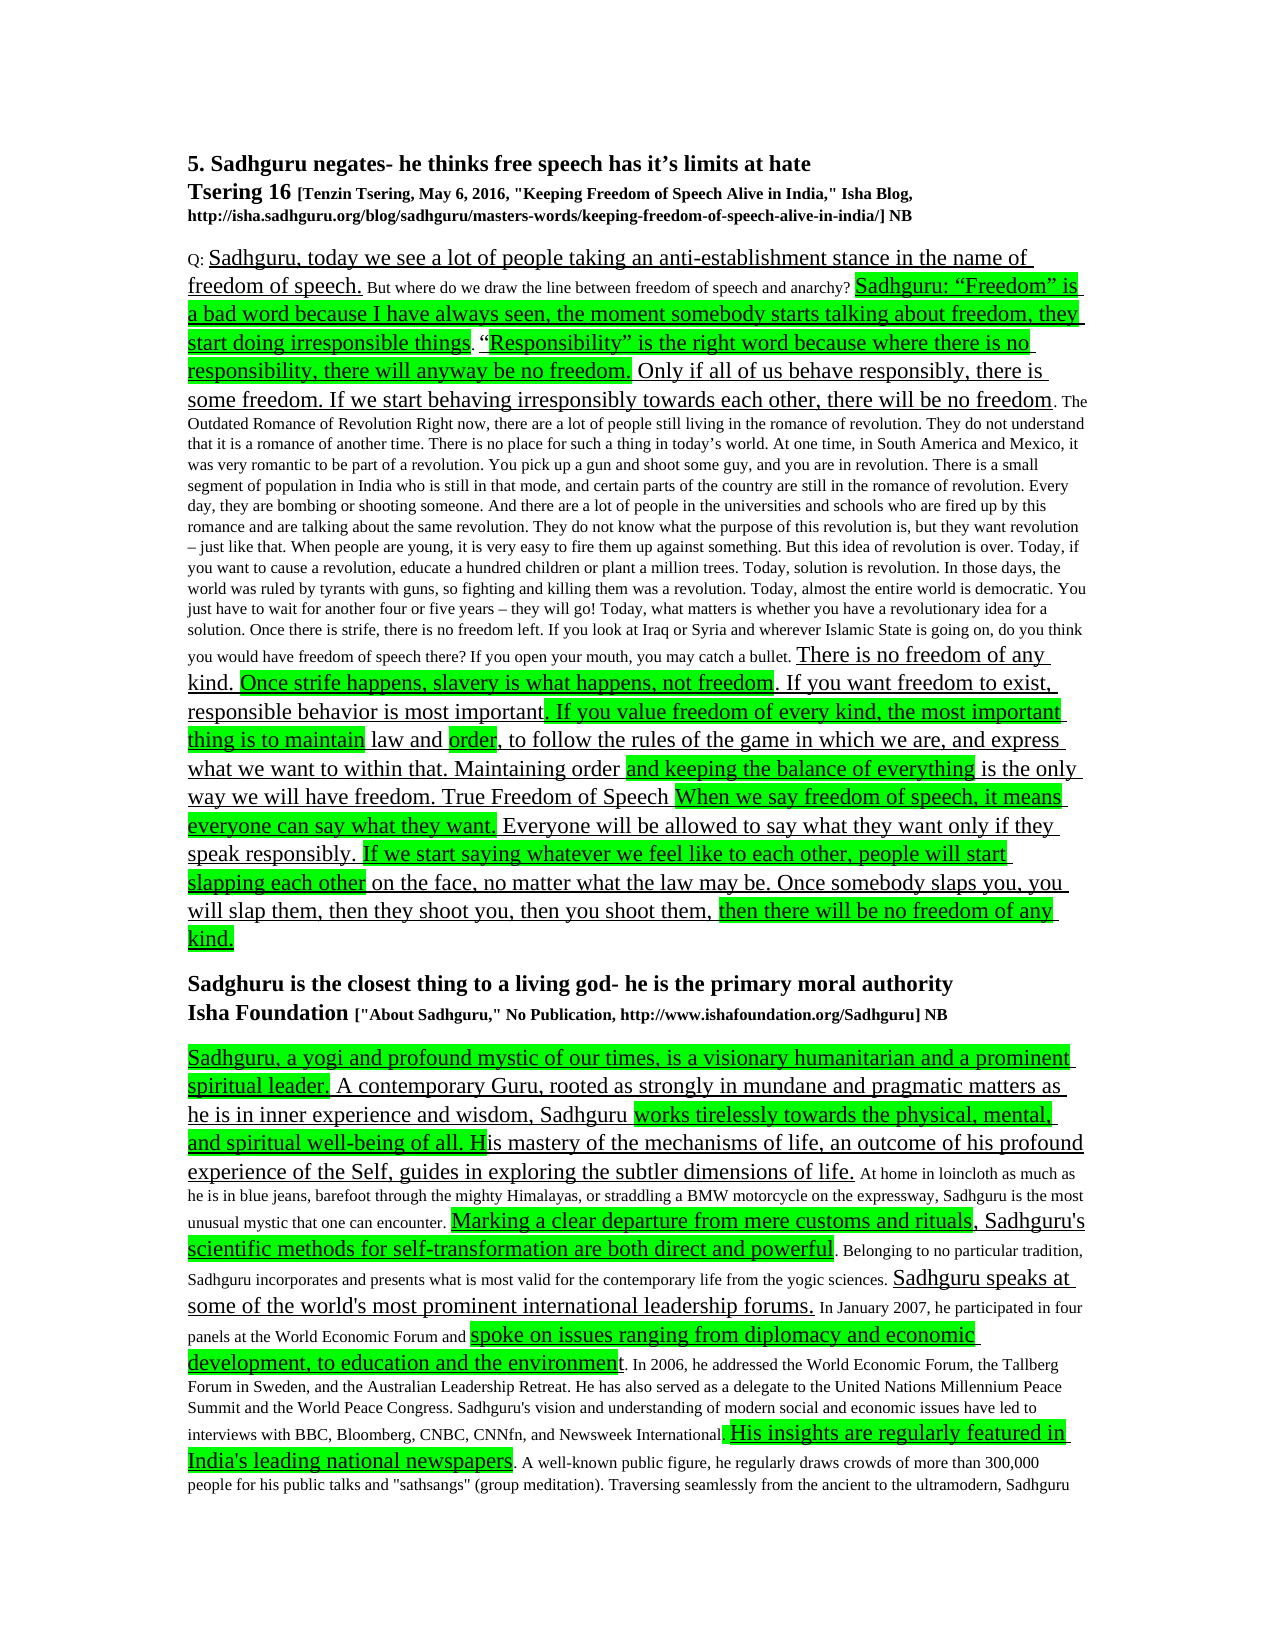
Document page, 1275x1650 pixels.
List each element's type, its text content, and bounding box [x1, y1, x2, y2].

text Tsering 16 [Tenzin Tsering, May 6, 2016, "Keeping Freedom of Speech Alive in India," Isha Blog, http://isha.sadhguru.org/blog/sadhguru/masters-words/keeping-freedom-of-speech-alive-in-india/] NB [187, 178, 1087, 225]
subtitle 5. Sadhguru negates- he thinks free speech has it’s limits at hate [187, 150, 1087, 176]
text Isha Foundation ["About Sadhguru," No Publication, http://www.ishafoundation.org/Sadhguru] NB [187, 999, 1087, 1025]
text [187, 1044, 1087, 1494]
subtitle Sadghuru is the closest thing to a living god- he is the primary moral authority [187, 971, 1087, 997]
text Q: Sadhguru, today we see a lot of people taking an anti-establishment stance in the name of freedom of speech. But where do we draw the line between freedom of speech and anarchy? Sadhguru: “Freedom” is a bad word because I have always seen, the moment somebody starts talking about freedom, they start doing irresponsible things. “Responsibility” is the right word because where there is no responsibility, there will anyway be no freedom. Only if all of us behave responsibly, there is some freedom. If we start behaving irresponsibly towards each other, there will be no freedom. The Outdated Romance of Revolution Right now, there are a lot of people still living in the romance of revolution. They do not understand that it is a romance of another time. There is no place for such a thing in today’s world. At one time, in South America and Mexico, it was very romantic to be part of a revolution. You pick up a gun and shoot some guy, and you are in revolution. There is a small segment of population in India who is still in that mode, and certain parts of the country are still in the romance of revolution. Every day, they are bombing or shooting someone. And there are a lot of people in the universities and schools who are fired up by this romance and are talking about the same revolution. They do not know what the purpose of this revolution is, but they want revolution – just like that. When people are young, it is very easy to fire them up against something. But this idea of revolution is over. Today, if you want to cause a revolution, educate a hundred children or plant a million trees. Today, solution is revolution. In those days, the world was ruled by tyrants with guns, so fighting and killing them was a revolution. Today, almost the entire world is democratic. You just have to wait for another four or five years – they will go! Today, what matters is whether you have a revolutionary idea for a solution. Once there is strife, there is no freedom left. If you look at Iraq or Syria and wherever Islamic State is going on, do you think you would have freedom of speech there? If you open your mouth, you may catch a bullet. There is no freedom of any kind. Once strife happens, slavery is what happens, not freedom. If you want freedom to exist, responsible behavior is most important. If you value freedom of every kind, the most important thing is to maintain law and order, to follow the rules of the game in which we are, and express what we want to within that. Maintaining order and keeping the balance of everything is the only way we will have freedom. True Freedom of Speech When we say freedom of speech, it means everyone can say what they want. Everyone will be allowed to say what they want only if they speak responsibly. If we start saying whatever we feel like to each other, people will start slapping each other on the face, no matter what the law may be. Once somebody slaps you, you will slap them, then they shoot you, then you shoot them, then there will be no freedom of any kind. [187, 243, 1087, 952]
